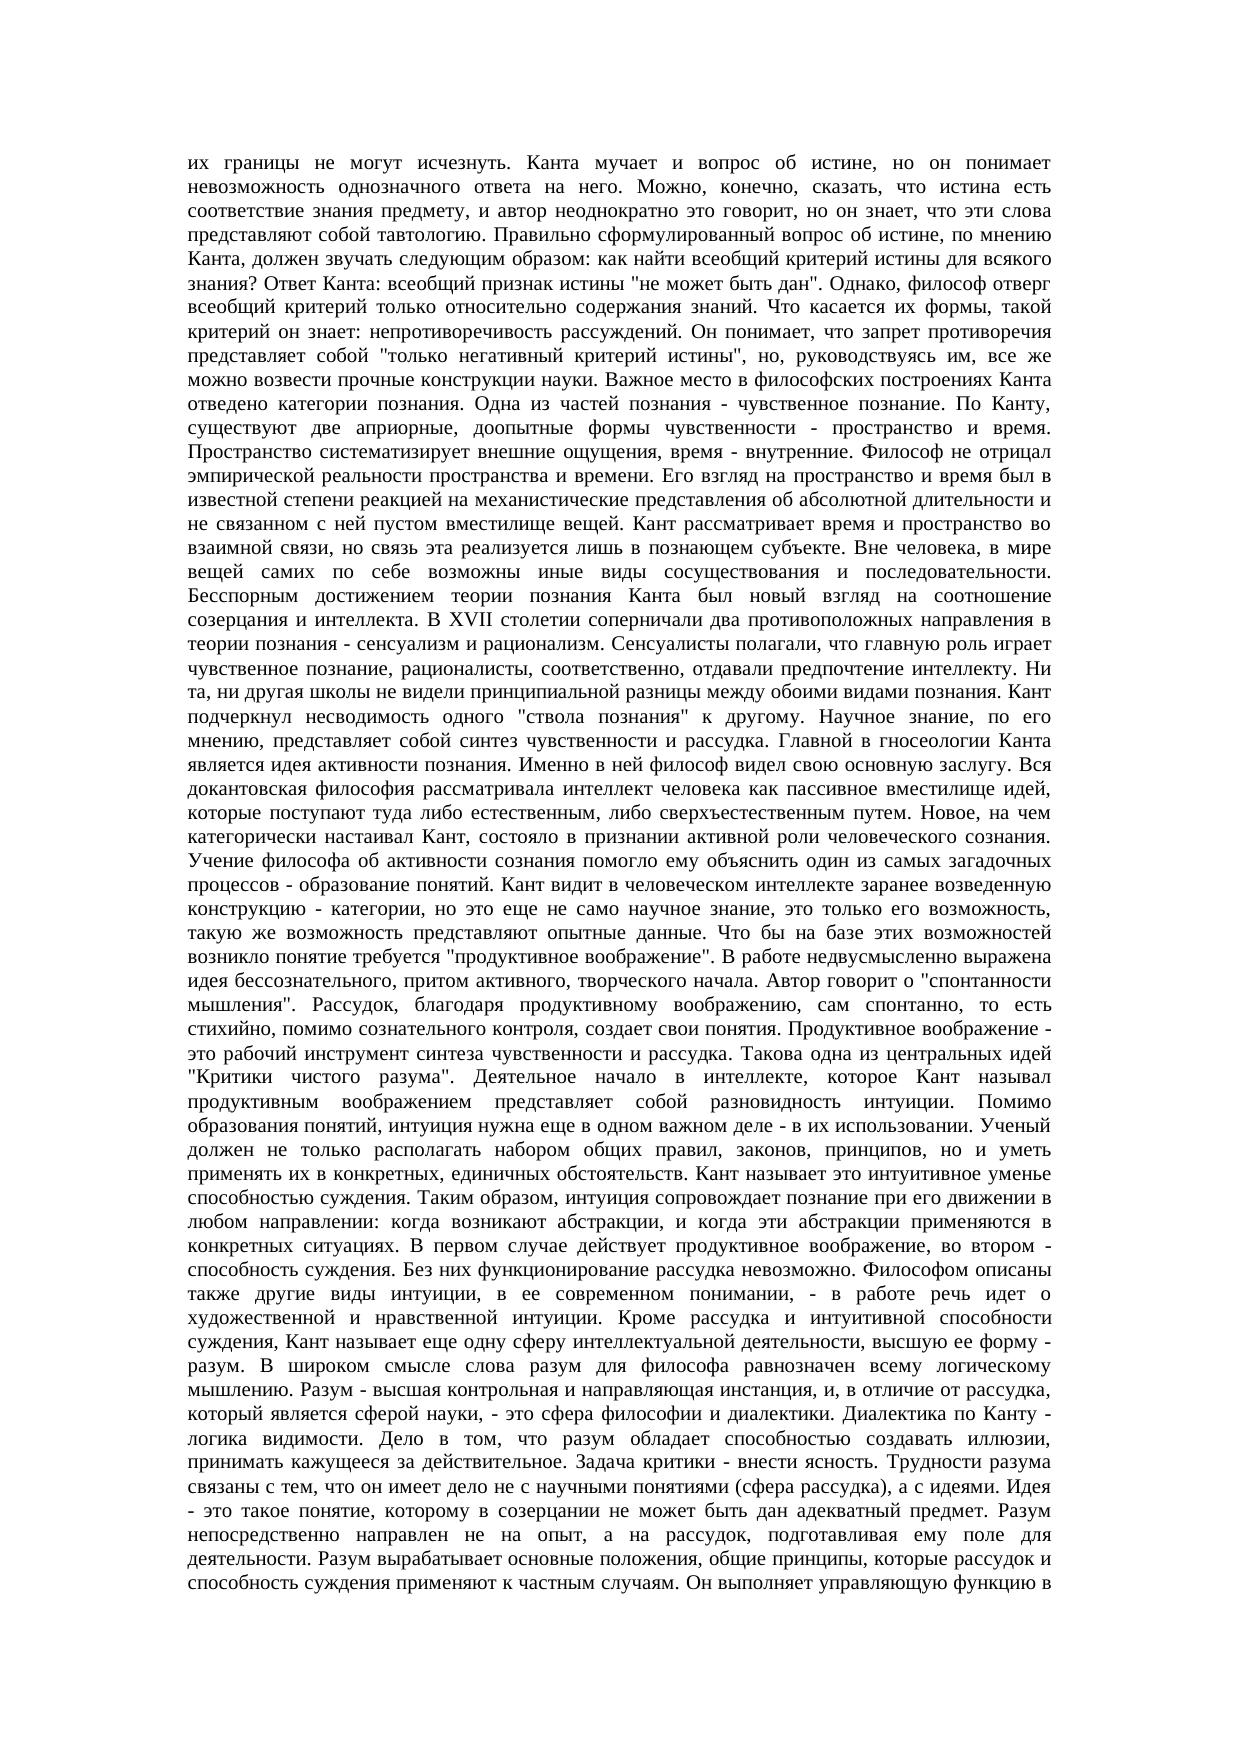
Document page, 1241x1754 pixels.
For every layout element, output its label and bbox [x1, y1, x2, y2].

text [187, 150, 1053, 1594]
